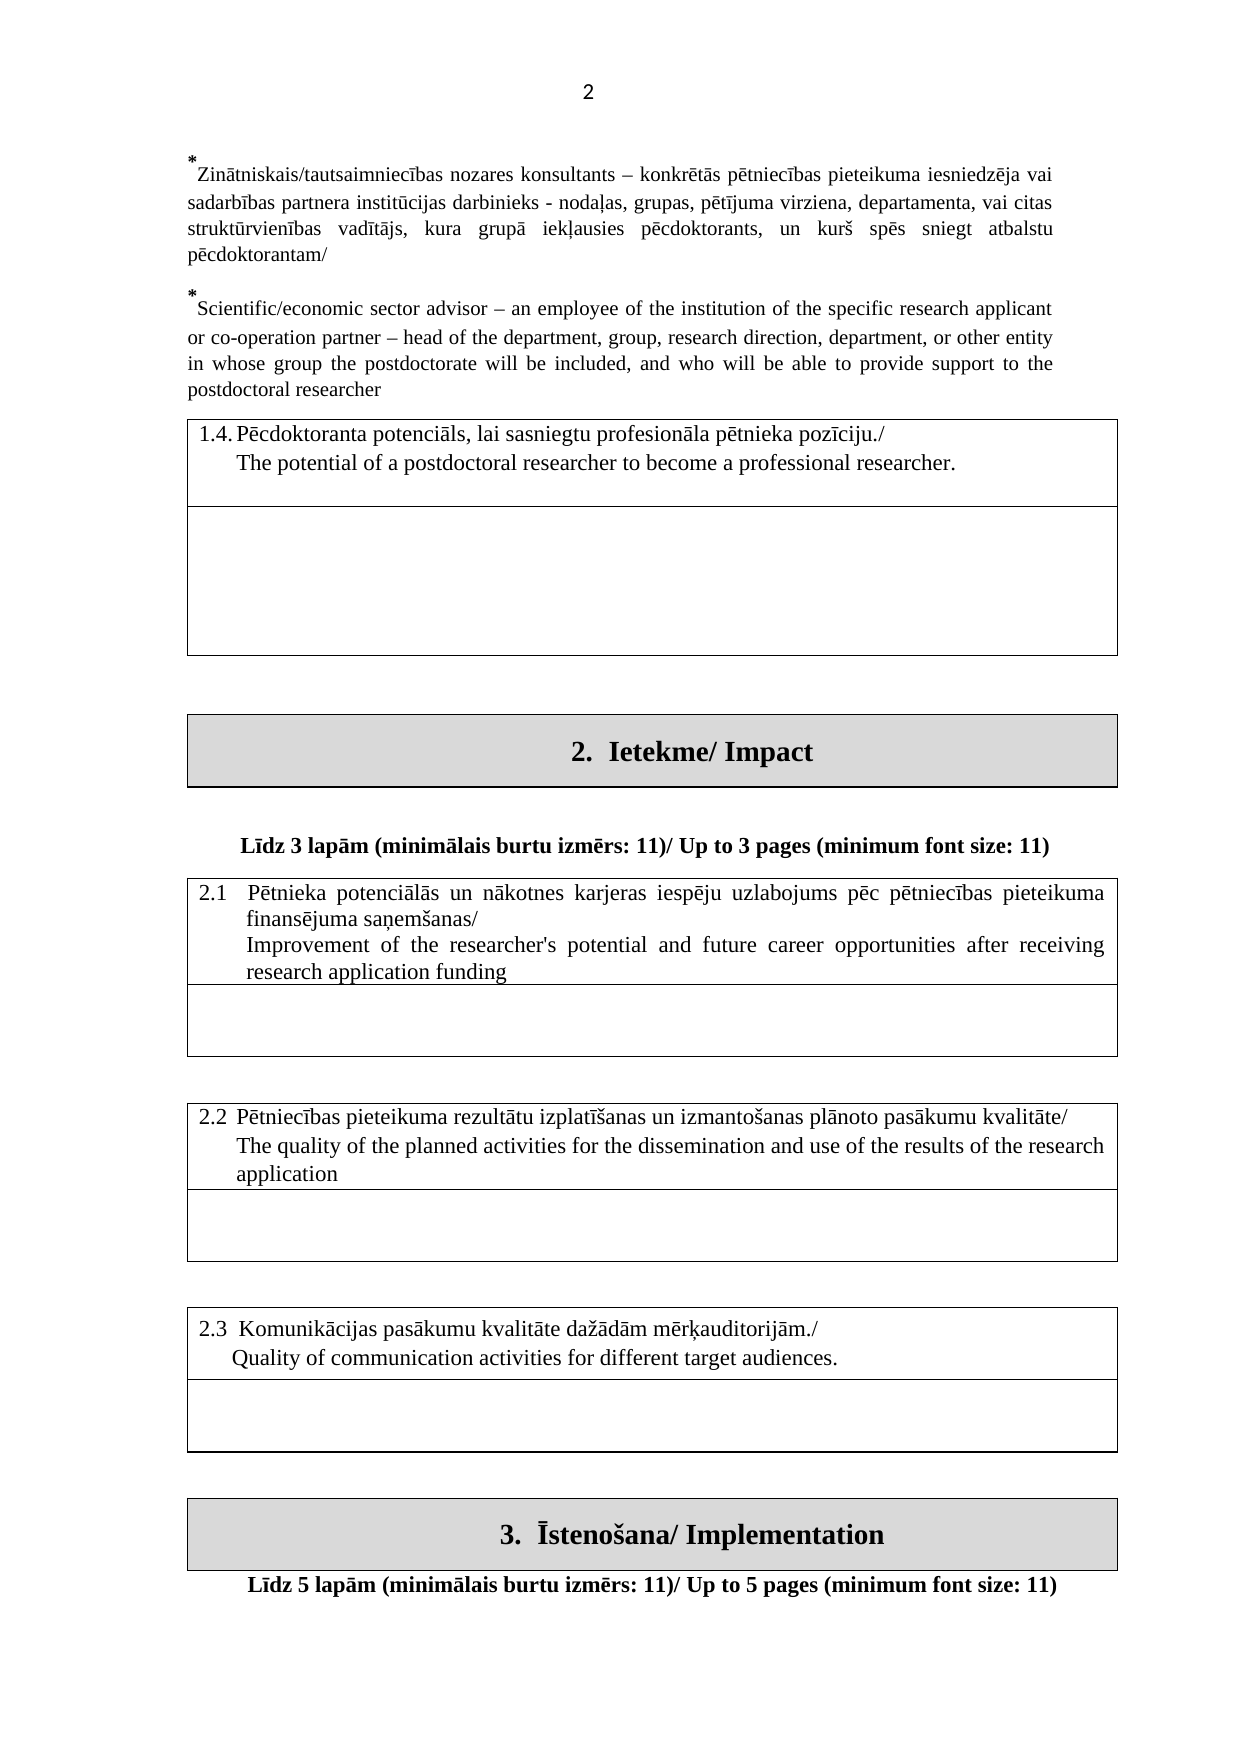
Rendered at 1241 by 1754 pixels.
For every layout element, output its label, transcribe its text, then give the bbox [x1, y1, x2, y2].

table_cell [188, 1190, 1117, 1261]
table_header 2.1 Pētnieka potenciālās un nākotnes karjeras iespēju uzlabojums pēc pētniecības pieteikuma finansējuma saņemšanas/ Improvement of the researcher's potential and future career opportunities after receiving research application funding [188, 879, 1117, 984]
text Līdz 3 lapām (minimālais burtu izmērs: 11)/ Up to 3 pages (minimum font size: 11) [187, 832, 1103, 859]
text *Zinātniskais/tautsaimniecības nozares konsultants – konkrētās pētniecības pieteikuma iesniedzēja vai sadarbības partnera institūcijas darbinieks - nodaļas, grupas, pētījuma virziena, departamenta, vai citas struktūrvienības vadītājs, kura grupā iekļausies pēcdoktorants, un kurš spēs sniegt atbalstu pēcdoktorantam/ [187, 150, 1054, 266]
text *Scientific/economic sector advisor – an employee of the institution of the specific research applicant or co-operation partner – head of the department, group, research direction, department, or other entity in whose group the postdoctorate will be included, and who will be able to provide support to the postdoctoral researcher [187, 285, 1054, 401]
text Līdz 5 lapām (minimālais burtu izmērs: 11)/ Up to 5 pages (minimum font size: 11) [187, 1571, 1117, 1597]
table_header Pēcdoktoranta potenciāls, lai sasniegtu profesionāla pētnieka pozīciju./ The potential of a postdoctoral researcher to become a professional researcher. [188, 420, 1117, 506]
table_header Pētniecības pieteikuma rezultātu izplatīšanas un izmantošanas plānoto pasākumu kvalitāte/ The quality of the planned activities for the dissemination and use of the results of the research application [188, 1104, 1117, 1189]
table_cell [188, 1380, 1117, 1451]
table_cell [188, 985, 1117, 1056]
table_header Īstenošana/ Implementation [188, 1499, 1117, 1570]
table_header Ietekme/ Impact [188, 715, 1117, 786]
table_cell [188, 507, 1117, 655]
table_header 2.3 Komunikācijas pasākumu kvalitāte dažādām mērķauditorijām./ Quality of communication activities for different target audiences. [188, 1308, 1117, 1379]
